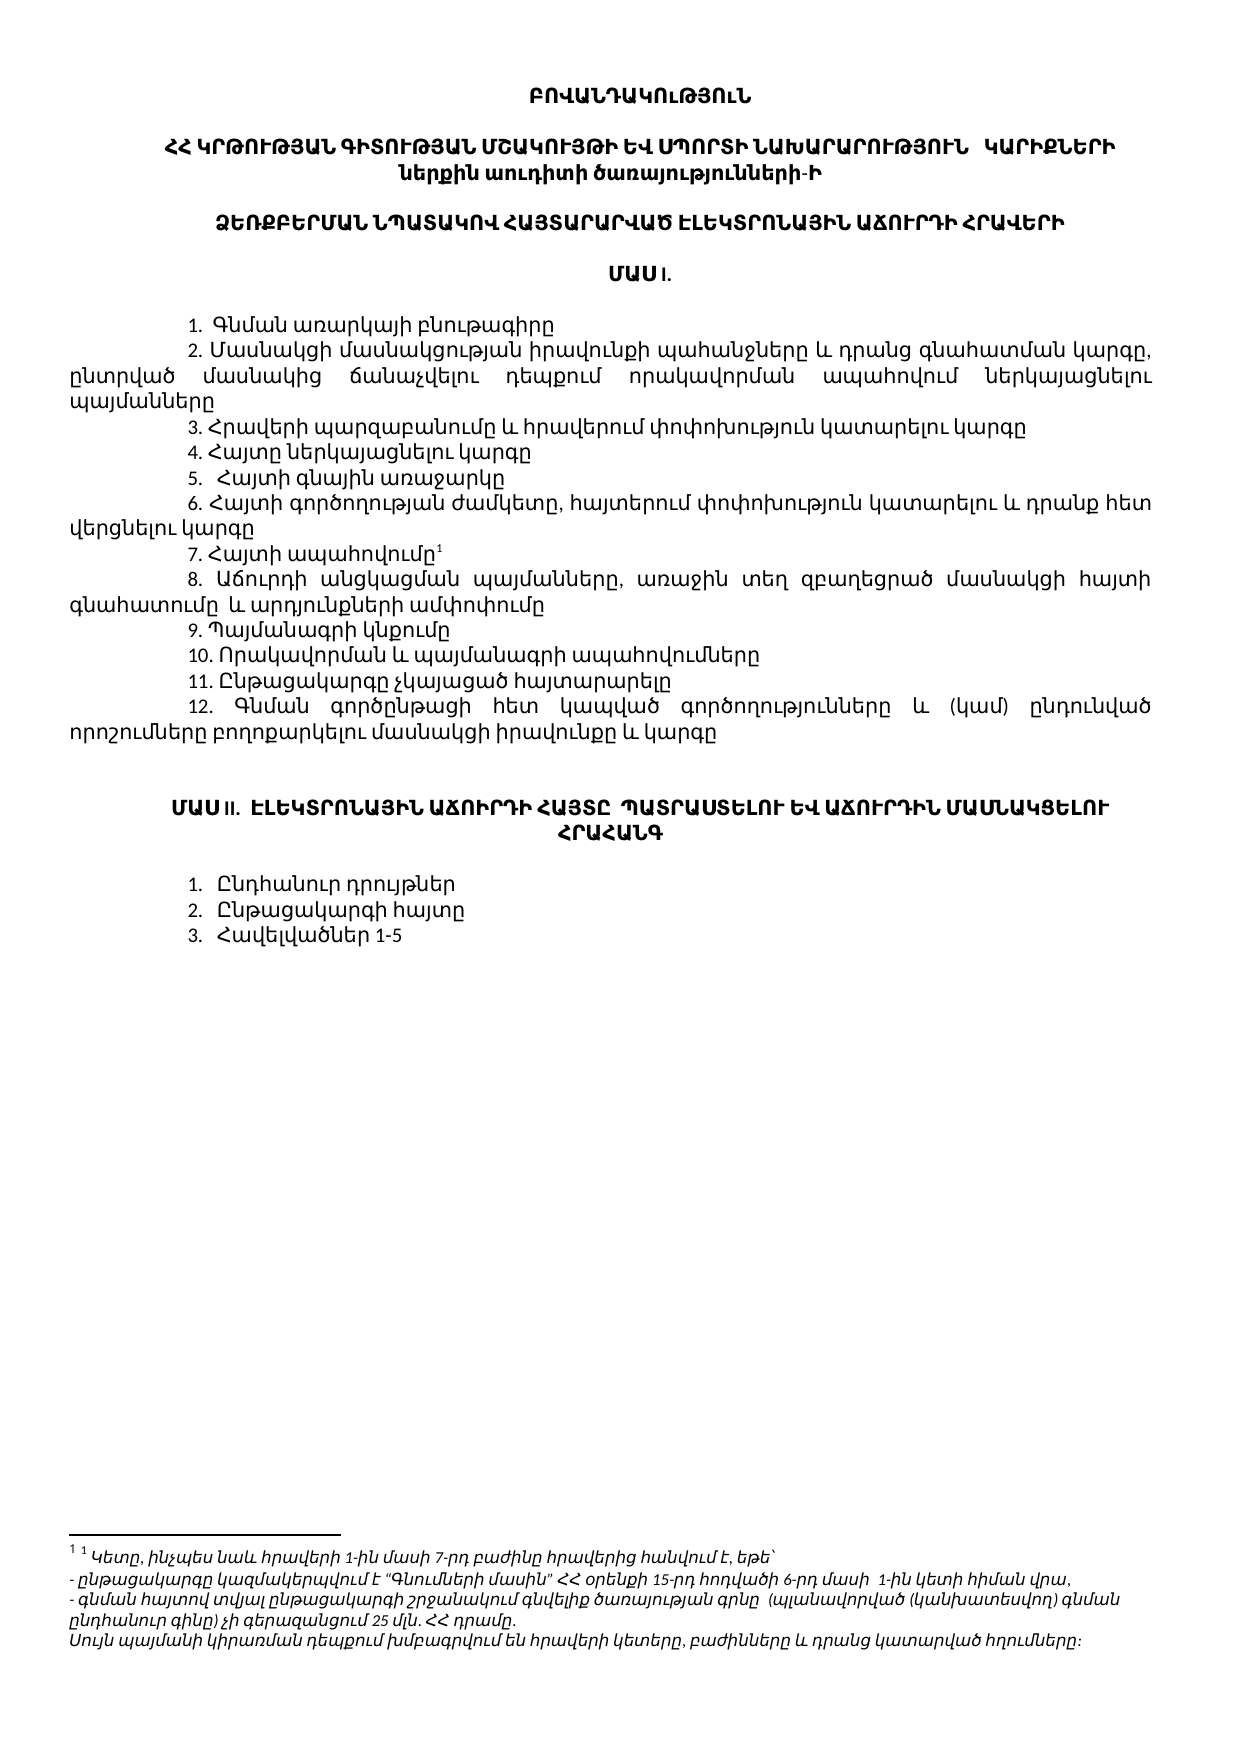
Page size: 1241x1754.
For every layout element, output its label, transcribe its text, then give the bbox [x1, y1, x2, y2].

text 5. Հայտի գնային առաջարկը [69, 465, 1152, 490]
text 7. Հայտի ապահովումը [69, 541, 1152, 566]
text 1. Գնման առարկայի բնութագիրը [69, 312, 1152, 338]
text ՁԵՌՔԲԵՐՄԱՆ ՆՊԱՏԱԿՈՎ ՀԱՅՏԱՐԱՐՎԱԾ ԷԼԵԿՏՐՈՆԱՅԻՆ ԱՃՈՒՐԴԻ ՀՐԱՎԵՐԻ [69, 211, 1152, 236]
text 8. Աճուրդի անցկացման պայմանները, առաջին տեղ զբաղեցրած մասնակցի հայտի գնահատումը և արդյունքների ամփոփումը [69, 566, 1152, 617]
text 2. Մասնակցի մասնակցության իրավունքի պահանջները և դրանց գնահատման կարգը, ընտրված մասնակից ճանաչվելու դեպքում որակավորման ապահովում ներկայացնելու պայմանները [69, 338, 1152, 414]
text 4. Հայտը ներկայացնելու կարգը [69, 439, 1152, 465]
text ՀՀ ԿՐԹՈՒԹՅԱՆ ԳԻՏՈՒԹՅԱՆ ՄՇԱԿՈՒՅԹԻ ԵՎ ՍՊՈՐՏԻ ՆԱԽԱՐԱՐՈՒԹՅՈՒՆ ԿԱՐԻՔՆԵՐԻ ներքին աուդիտի ծառայությունների-Ի [69, 134, 1152, 185]
text ԲՈՎԱՆԴԱԿՈւԹՅՈւՆ [69, 83, 1152, 109]
text ՄԱՍ I. [69, 261, 1152, 287]
text 3. Հավելվածներ 1-5 [69, 922, 1152, 948]
text 12. Գնման գործընթացի հետ կապված գործողությունները և (կամ) ընդունված որոշումները բողոքարկելու մասնակցի իրավունքը և կարգը [69, 693, 1152, 744]
text 10. Որակավորման և պայմանագրի ապահովումները [69, 643, 1152, 668]
text 11. Ընթացակարգը չկայացած հայտարարելը [69, 668, 1152, 693]
text 6. Հայտի գործողության ժամկետը, հայտերում փոփոխություն կատարելու և դրանք հետ վերցնելու կարգը [69, 490, 1152, 541]
text 2. Ընթացակարգի հայտը [69, 897, 1152, 922]
text 9. Պայմանագրի կնքումը [69, 617, 1152, 643]
text ՄԱՍ II. ԷԼԵԿՏՐՈՆԱՅԻՆ ԱՃՈԻՐԴԻ ՀԱՅՏԸ ՊԱՏՐԱՍՏԵԼՈՒ ԵՎ ԱՃՈՒՐԴԻՆ ՄԱՍՆԱԿՑԵԼՈՒ ՀՐԱՀԱՆԳ [69, 795, 1152, 846]
text 3. Հրավերի պարզաբանումը և հրավերում փոփոխություն կատարելու կարգը [69, 414, 1152, 439]
text 1. Ընդհանուր դրույթներ [69, 871, 1152, 897]
